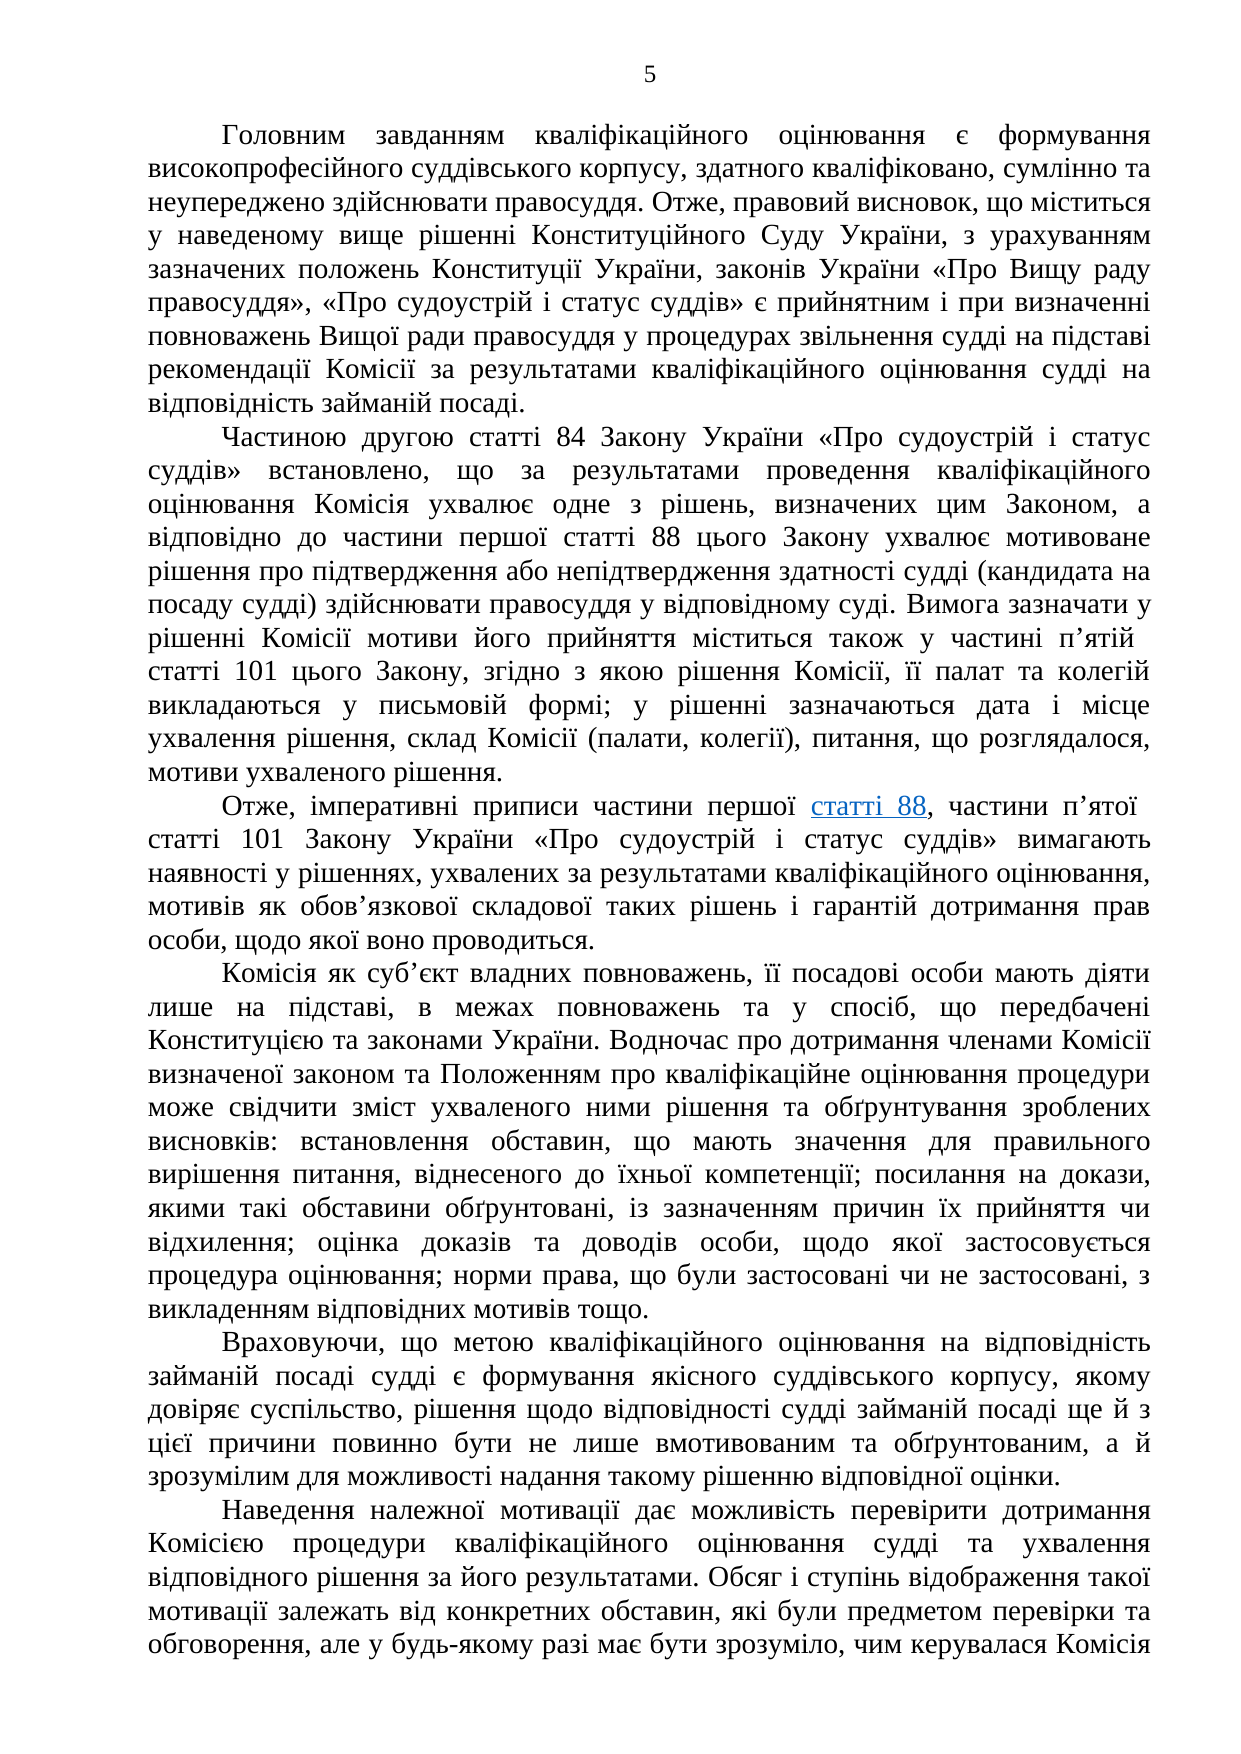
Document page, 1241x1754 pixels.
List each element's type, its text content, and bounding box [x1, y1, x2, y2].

text Враховуючи, що метою кваліфікаційного оцінювання на відповідність займаній посаді судді є формування якісного суддівського корпусу, якому довіряє суспільство, рішення щодо відповідності судді займаній посаді ще й з цієї причини повинно бути не лише вмотивованим та обґрунтованим, а й зрозумілим для можливості надання такому рішенню відповідної оцінки. [148, 1324, 1152, 1492]
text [148, 1492, 1152, 1660]
text Частиною другою статті 84 Закону України «Про судоустрій і статус суддів» встановлено, що за результатами проведення кваліфікаційного оцінювання Комісія ухвалює одне з рішень, визначених цим Законом, а відповідно до частини першої статті 88 цього Закону ухвалює мотивоване рішення про підтвердження або непідтвердження здатності судді (кандидата на посаду судді) здійснювати правосуддя у відповідному суді. Вимога зазначати у рішенні Комісії мотиви його прийняття міститься також у частині п’ятій статті 101 цього Закону, згідно з якою рішення Комісії, її палат та колегій викладаються у письмовій формі; у рішенні зазначаються дата і місце ухвалення рішення, склад Комісії (палати, колегії), питання, що розглядалося, мотиви ухваленого рішення. [148, 419, 1152, 788]
text Головним завданням кваліфікаційного оцінювання є формування високопрофесійного суддівського корпусу, здатного кваліфіковано, сумлінно та неупереджено здійснювати правосуддя. Отже, правовий висновок, що міститься у наведеному вище рішенні Конституційного Суду України, з урахуванням зазначених положень Конституції України, законів України «Про Вищу раду правосуддя», «Про судоустрій і статус суддів» є прийнятним і при визначенні повноважень Вищої ради правосуддя у процедурах звільнення судді на підставі рекомендації Комісії за результатами кваліфікаційного оцінювання судді на відповідність займаній посаді. [148, 117, 1152, 419]
text Комісія як суб’єкт владних повноважень, її посадові особи мають діяти лише на підставі, в межах повноважень та у спосіб, що передбачені Конституцією та законами України. Водночас про дотримання членами Комісії визначеної законом та Положенням про кваліфікаційне оцінювання процедури може свідчити зміст ухваленого ними рішення та обґрунтування зроблених висновків: встановлення обставин, що мають значення для правильного вирішення питання, віднесеного до їхньої компетенції; посилання на докази, якими такі обставини обґрунтовані, із зазначенням причин їх прийняття чи відхилення; оцінка доказів та доводів особи, щодо якої застосовується процедура оцінювання; норми права, що були застосовані чи не застосовані, з викладенням відповідних мотивів тощо. [148, 955, 1152, 1324]
text Отже, імперативні приписи частини першої статті 88, частини п’ятої статті 101 Закону України «Про судоустрій і статус суддів» вимагають наявності у рішеннях, ухвалених за результатами кваліфікаційного оцінювання, мотивів як обов’язкової складової таких рішень і гарантій дотримання прав особи, щодо якої воно проводиться. [148, 788, 1152, 955]
